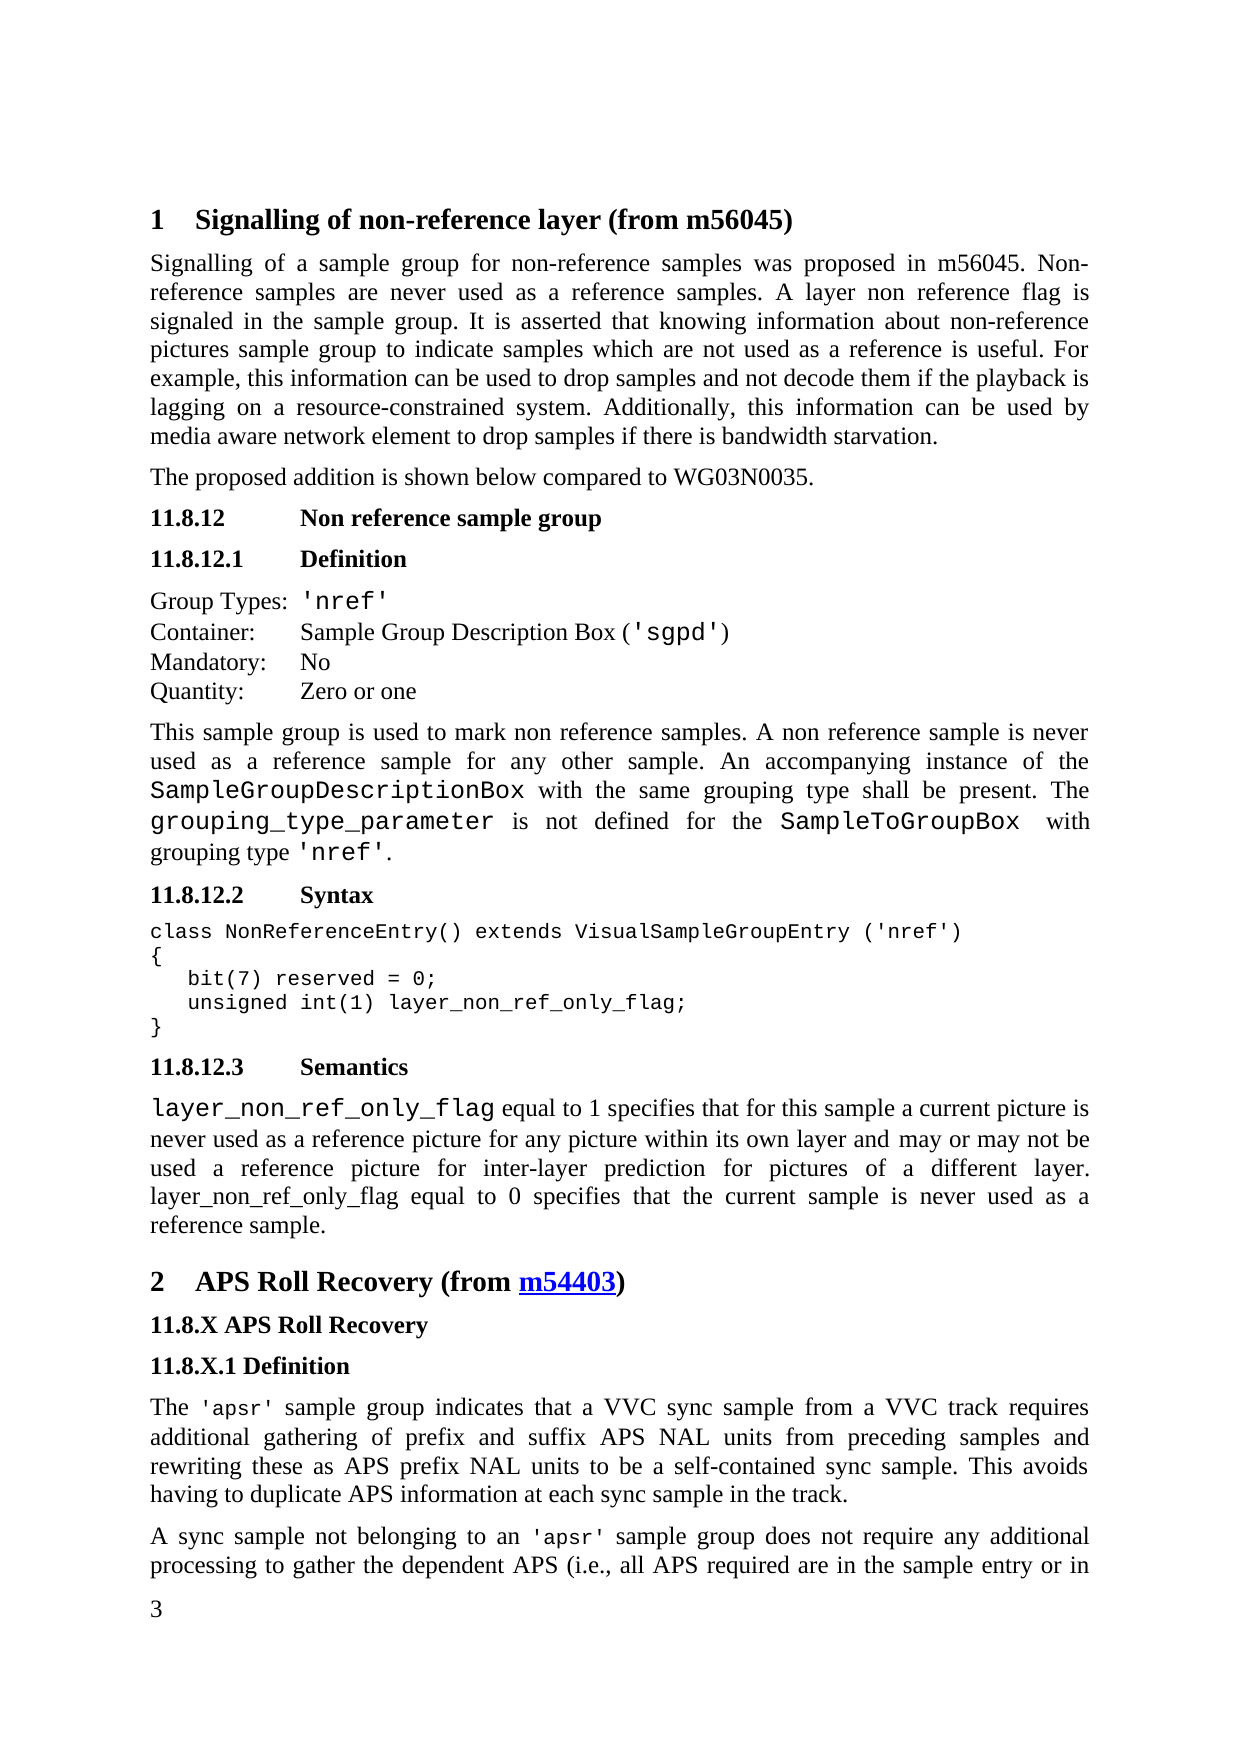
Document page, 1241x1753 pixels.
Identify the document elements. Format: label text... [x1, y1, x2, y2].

text 11.8.12.3 Semantics [150, 1052, 1090, 1081]
text 11.8.X APS Roll Recovery [150, 1310, 1090, 1339]
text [150, 1521, 1090, 1579]
subtitle APS Roll Recovery (from m54403) [150, 1264, 1090, 1297]
text 11.8.X.1 Definition [150, 1351, 1090, 1380]
text layer_non_ref_only_flag equal to 1 specifies that for this sample a current picture is never used as a reference picture for any picture within its own layer and may or may not be used a reference picture for inter-layer prediction for pictures of a different layer. layer_non_ref_only_flag equal to 0 specifies that the current sample is never used as a reference sample. [150, 1093, 1090, 1239]
text 11.8.12 Non reference sample group [150, 503, 1090, 532]
text Signalling of a sample group for non-reference samples was proposed in m56045. Non-reference samples are never used as a reference samples. A layer non reference flag is signaled in the sample group. It is asserted that knowing information about non-reference pictures sample group to indicate samples which are not used as a reference is useful. For example, this information can be used to drop samples and not decode them if the playback is lagging on a resource-constrained system. Additionally, this information can be used by media aware network element to drop samples if there is bandwidth starvation. [150, 248, 1090, 449]
text Group Types: 'nref' Container: Sample Group Description Box ('sgpd') Mandatory: No Quantity: Zero or one [150, 586, 1090, 705]
text 11.8.12.1 Definition [150, 544, 1090, 573]
text The 'apsr' sample group indicates that a VVC sync sample from a VVC track requires additional gathering of prefix and suffix APS NAL units from preceding samples and rewriting these as APS prefix NAL units to be a self-contained sync sample. This avoids having to duplicate APS information at each sync sample in the track. [150, 1392, 1090, 1508]
text The proposed addition is shown below compared to WG03N0035. [150, 462, 1090, 491]
text This sample group is used to mark non reference samples. A non reference sample is never used as a reference sample for any other sample. An accompanying instance of the SampleGroupDescriptionBox with the same grouping type shall be present. The grouping_type_parameter is not defined for the SampleToGroupBox with grouping type 'nref'. [150, 717, 1090, 867]
subtitle Signalling of non-reference layer (from m56045) [150, 202, 1090, 236]
text 11.8.12.2 Syntax [150, 880, 1090, 909]
text class NonReferenceEntry() extends VisualSampleGroupEntry ('nref') { bit(7) reserved = 0; unsigned int(1) layer_non_ref_only_flag; } [150, 921, 1090, 1039]
